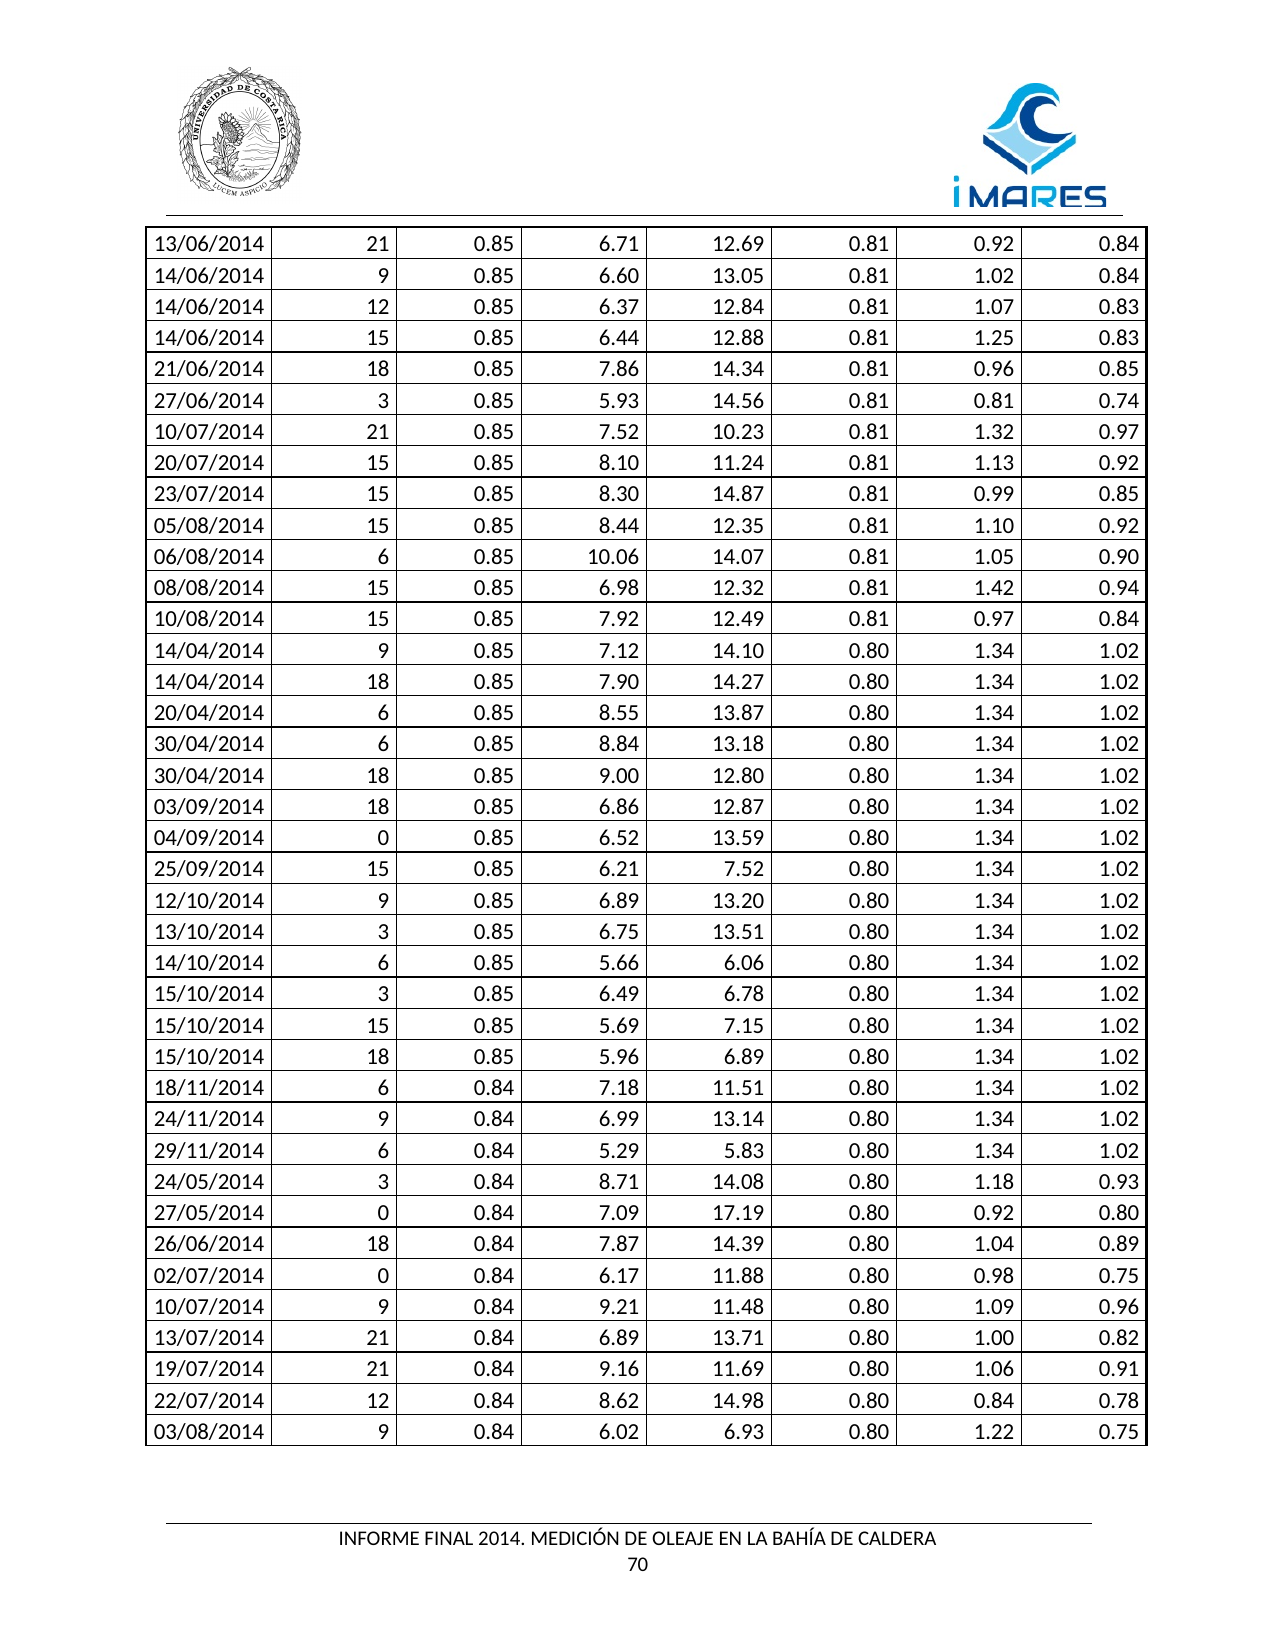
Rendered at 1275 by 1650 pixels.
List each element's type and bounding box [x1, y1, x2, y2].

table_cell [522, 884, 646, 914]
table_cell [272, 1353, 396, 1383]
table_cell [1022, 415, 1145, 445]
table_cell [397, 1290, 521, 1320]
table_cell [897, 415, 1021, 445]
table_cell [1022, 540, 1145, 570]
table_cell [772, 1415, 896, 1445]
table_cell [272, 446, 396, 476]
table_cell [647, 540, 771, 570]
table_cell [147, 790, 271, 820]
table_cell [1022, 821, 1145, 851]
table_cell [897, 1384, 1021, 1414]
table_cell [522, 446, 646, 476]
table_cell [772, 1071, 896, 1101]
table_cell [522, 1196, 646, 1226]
picture [953, 83, 1107, 205]
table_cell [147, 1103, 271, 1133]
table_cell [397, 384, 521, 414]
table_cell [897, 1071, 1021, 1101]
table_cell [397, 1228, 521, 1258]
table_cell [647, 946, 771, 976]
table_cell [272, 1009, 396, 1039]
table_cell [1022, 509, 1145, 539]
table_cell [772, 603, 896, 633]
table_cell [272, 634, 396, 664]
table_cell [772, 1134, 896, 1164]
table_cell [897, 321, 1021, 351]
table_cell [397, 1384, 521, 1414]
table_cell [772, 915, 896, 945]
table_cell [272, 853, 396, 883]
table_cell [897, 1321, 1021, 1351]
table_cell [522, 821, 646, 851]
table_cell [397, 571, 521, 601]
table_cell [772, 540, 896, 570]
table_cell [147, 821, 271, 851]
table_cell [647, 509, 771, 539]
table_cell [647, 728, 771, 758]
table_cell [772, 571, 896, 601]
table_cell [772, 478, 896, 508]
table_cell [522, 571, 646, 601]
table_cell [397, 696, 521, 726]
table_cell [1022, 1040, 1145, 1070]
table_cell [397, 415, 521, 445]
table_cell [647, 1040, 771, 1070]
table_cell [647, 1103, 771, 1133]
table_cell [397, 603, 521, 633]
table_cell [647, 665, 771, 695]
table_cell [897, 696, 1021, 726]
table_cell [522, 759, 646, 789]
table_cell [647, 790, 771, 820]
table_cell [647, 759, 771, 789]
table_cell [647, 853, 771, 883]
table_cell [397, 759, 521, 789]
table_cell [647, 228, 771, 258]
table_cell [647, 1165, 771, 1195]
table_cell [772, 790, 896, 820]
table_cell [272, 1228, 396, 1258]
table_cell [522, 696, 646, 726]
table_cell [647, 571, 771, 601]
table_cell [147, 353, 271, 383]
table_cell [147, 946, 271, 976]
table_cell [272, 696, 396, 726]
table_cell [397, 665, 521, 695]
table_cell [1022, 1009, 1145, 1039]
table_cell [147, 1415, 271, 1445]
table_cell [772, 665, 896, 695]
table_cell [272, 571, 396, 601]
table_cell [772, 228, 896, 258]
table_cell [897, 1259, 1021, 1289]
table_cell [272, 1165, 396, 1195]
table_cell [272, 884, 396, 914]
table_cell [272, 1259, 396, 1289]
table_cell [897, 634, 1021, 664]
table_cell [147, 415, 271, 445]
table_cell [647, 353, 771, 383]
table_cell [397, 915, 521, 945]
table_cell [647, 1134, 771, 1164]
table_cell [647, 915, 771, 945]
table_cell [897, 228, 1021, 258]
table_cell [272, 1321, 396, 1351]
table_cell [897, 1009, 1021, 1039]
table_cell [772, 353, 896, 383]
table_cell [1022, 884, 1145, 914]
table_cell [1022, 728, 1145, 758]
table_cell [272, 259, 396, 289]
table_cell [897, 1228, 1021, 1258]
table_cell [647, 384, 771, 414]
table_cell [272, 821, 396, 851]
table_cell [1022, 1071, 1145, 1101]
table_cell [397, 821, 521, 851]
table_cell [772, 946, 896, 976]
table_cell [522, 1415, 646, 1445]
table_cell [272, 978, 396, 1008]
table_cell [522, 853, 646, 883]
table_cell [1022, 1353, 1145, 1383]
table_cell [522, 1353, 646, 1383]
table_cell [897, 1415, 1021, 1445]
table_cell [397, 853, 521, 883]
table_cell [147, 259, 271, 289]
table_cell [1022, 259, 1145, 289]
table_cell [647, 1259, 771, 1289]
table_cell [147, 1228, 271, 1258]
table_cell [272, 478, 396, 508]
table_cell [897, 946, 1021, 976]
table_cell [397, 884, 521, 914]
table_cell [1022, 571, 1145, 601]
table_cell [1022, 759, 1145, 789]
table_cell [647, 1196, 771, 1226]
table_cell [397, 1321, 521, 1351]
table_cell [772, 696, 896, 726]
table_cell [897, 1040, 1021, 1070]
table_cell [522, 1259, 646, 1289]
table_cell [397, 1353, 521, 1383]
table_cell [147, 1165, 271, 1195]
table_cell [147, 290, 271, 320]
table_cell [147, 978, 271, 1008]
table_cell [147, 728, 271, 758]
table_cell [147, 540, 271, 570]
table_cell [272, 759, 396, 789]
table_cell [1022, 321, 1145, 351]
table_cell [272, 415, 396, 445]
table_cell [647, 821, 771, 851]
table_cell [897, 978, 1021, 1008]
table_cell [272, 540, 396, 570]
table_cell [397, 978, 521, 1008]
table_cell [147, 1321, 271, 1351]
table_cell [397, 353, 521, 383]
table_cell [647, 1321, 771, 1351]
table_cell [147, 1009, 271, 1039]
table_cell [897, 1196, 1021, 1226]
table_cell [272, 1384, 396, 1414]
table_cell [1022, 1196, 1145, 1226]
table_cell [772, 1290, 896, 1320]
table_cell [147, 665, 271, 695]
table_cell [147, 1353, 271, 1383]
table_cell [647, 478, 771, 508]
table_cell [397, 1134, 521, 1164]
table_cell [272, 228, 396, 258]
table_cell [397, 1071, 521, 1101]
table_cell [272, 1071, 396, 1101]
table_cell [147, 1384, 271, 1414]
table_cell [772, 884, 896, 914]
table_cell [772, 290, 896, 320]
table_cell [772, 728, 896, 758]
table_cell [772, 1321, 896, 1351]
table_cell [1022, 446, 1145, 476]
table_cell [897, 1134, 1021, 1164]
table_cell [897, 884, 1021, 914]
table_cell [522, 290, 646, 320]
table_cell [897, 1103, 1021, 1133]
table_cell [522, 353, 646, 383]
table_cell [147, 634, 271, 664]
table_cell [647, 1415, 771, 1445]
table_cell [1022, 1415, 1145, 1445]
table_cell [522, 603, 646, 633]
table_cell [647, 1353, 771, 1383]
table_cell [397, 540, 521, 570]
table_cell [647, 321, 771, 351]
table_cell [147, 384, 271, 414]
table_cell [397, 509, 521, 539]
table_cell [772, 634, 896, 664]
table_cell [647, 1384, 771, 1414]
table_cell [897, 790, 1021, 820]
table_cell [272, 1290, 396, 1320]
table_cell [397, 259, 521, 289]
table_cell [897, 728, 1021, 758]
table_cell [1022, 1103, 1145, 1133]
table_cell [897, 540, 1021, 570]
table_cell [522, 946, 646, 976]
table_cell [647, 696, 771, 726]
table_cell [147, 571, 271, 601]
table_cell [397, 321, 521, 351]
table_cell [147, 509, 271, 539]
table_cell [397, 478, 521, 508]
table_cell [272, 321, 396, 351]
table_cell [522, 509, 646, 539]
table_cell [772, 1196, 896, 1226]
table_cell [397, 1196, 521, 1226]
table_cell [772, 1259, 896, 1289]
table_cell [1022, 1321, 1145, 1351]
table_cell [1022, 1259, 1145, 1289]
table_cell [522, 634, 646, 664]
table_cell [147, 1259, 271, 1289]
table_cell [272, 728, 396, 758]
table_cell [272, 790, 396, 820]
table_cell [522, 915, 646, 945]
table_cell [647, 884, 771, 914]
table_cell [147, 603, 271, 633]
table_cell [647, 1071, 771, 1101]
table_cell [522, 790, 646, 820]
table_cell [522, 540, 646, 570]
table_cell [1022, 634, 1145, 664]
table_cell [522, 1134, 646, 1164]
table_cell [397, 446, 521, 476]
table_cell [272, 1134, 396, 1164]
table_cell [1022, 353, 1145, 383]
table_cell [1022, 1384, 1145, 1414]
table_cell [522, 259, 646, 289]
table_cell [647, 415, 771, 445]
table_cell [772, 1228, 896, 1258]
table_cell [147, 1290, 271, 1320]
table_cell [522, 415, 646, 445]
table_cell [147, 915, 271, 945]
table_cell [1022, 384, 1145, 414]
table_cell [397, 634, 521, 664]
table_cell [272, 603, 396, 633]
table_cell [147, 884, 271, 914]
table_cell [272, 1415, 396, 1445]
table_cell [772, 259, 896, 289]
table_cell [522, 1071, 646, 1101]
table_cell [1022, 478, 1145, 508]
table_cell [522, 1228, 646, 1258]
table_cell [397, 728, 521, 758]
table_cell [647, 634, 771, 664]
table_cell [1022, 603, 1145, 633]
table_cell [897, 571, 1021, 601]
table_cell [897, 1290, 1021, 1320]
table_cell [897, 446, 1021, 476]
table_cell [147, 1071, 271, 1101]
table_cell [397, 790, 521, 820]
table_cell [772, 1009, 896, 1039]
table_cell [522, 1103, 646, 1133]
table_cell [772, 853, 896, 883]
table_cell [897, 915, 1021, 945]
picture [177, 66, 303, 204]
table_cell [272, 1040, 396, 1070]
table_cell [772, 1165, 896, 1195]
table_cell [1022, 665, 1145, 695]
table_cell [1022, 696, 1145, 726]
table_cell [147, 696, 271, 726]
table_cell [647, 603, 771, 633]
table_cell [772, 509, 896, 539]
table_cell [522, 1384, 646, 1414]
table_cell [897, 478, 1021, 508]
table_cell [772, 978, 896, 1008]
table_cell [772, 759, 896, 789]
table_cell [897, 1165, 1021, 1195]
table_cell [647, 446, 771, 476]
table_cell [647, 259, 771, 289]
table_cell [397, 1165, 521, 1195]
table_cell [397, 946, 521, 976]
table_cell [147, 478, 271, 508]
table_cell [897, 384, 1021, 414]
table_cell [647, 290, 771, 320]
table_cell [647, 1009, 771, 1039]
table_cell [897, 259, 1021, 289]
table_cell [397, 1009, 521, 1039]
picture [1036, 190, 1052, 205]
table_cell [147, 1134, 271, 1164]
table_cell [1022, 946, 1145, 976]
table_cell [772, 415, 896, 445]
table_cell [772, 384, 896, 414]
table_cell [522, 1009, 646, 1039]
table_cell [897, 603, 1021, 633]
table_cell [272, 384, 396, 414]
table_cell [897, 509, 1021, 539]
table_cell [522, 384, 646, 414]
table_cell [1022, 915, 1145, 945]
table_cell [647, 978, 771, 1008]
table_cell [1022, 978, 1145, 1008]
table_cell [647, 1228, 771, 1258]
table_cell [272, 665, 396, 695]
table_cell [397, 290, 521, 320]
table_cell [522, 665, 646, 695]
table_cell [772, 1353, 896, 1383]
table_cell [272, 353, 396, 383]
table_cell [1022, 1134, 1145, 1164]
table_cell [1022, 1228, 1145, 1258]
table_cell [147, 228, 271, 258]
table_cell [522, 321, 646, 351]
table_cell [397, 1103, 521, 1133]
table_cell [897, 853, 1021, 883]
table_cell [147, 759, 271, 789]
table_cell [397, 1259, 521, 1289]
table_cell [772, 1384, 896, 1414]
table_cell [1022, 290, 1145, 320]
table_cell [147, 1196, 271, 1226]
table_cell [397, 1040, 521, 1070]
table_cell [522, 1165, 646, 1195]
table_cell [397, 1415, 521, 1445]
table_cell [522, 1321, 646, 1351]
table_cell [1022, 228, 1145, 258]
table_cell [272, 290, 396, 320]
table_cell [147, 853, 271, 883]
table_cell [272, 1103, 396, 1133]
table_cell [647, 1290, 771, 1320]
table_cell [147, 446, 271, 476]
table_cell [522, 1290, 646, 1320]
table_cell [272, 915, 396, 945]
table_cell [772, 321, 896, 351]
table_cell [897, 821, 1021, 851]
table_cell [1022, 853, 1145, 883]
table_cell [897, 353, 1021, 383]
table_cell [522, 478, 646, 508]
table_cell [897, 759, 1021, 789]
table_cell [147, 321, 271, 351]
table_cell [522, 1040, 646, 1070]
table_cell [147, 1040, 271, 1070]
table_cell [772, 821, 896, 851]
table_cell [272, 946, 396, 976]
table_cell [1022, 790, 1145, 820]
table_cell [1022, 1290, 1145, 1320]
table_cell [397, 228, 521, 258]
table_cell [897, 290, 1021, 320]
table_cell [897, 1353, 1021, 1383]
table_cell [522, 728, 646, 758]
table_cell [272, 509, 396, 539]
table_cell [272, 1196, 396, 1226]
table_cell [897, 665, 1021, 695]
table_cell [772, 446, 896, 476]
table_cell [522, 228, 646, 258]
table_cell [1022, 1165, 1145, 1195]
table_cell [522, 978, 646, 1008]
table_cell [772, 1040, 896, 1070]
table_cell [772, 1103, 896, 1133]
